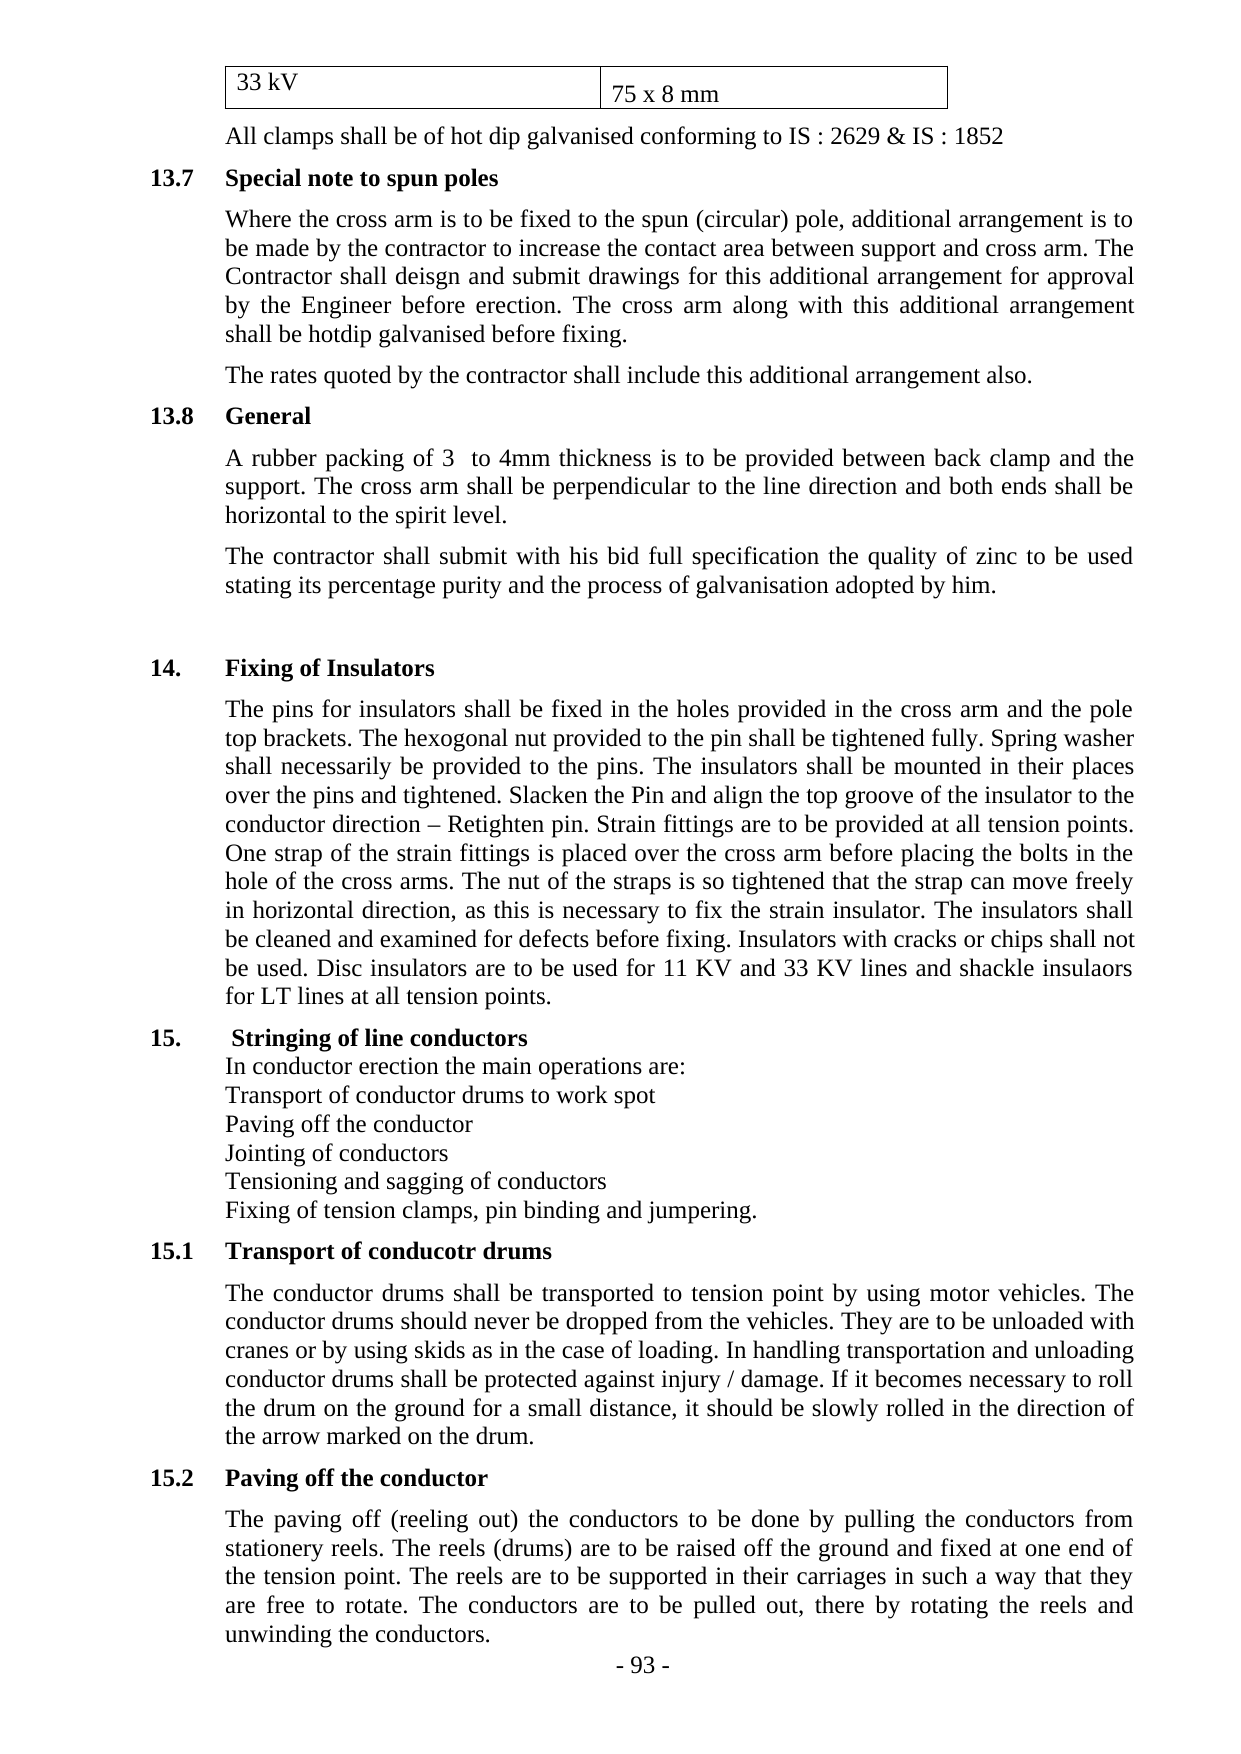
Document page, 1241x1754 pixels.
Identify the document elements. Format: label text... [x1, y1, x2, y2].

text 13.7 Special note to spun poles [150, 163, 1135, 191]
text 15.1 Transport of conducotr drums [150, 1236, 1135, 1265]
text 14. Fixing of Insulators [150, 653, 1135, 681]
text The pins for insulators shall be fixed in the holes provided in the cross arm and the pole top brackets. The hexogonal nut provided to the pin shall be tightened fully. Spring washer shall necessarily be provided to the pins. The insulators shall be mounted in their places over the pins and tightened. Slacken the Pin and align the top groove of the insulator to the conductor direction – Retighten pin. Strain fittings are to be provided at all tension points. One strap of the strain fittings is placed over the cross arm before placing the bolts in the hole of the cross arms. The nut of the straps is so tightened that the strap can move freely in horizontal direction, as this is necessary to fix the strain insulator. The insulators shall be cleaned and examined for defects before fixing. Insulators with cracks or chips shall not be used. Disc insulators are to be used for 11 KV and 33 KV lines and shackle insulaors for LT lines at all tension points. [225, 694, 1135, 1010]
text Fixing of tension clamps, pin binding and jumpering. [150, 1195, 1135, 1224]
text The conductor drums shall be transported to tension point by using motor vehicles. The conductor drums should never be dropped from the vehicles. They are to be unloaded with cranes or by using skids as in the case of loading. In handling transportation and unloading conductor drums shall be protected against injury / damage. If it becomes necessary to roll the drum on the ground for a small distance, it should be slowly rolled in the direction of the arrow marked on the drum. [225, 1278, 1135, 1450]
list 15.2 Paving off the conductor [150, 1463, 1135, 1491]
text The rates quoted by the contractor shall include this additional arrangement also. [225, 360, 1135, 389]
text Tensioning and sagging of conductors [150, 1166, 1135, 1195]
text The paving off (reeling out) the conductors to be done by pulling the conductors from stationery reels. The reels (drums) are to be raised off the ground and fixed at one end of the tension point. The reels are to be supported in their carriages in such a way that they are free to rotate. The conductors are to be pulled out, there by rotating the reels and unwinding the conductors. [225, 1504, 1135, 1648]
text A rubber packing of 3 to 4mm thickness is to be provided between back clamp and the support. The cross arm shall be perpendicular to the line direction and both ends shall be horizontal to the spirit level. [225, 443, 1135, 529]
text Where the cross arm is to be fixed to the spun (circular) pole, additional arrangement is to be made by the contractor to increase the contact area between support and cross arm. The Contractor shall deisgn and submit drawings for this additional arrangement for approval by the Engineer before erection. The cross arm along with this additional arrangement shall be hotdip galvanised before fixing. [225, 204, 1135, 348]
text Transport of conductor drums to work spot [150, 1080, 1135, 1109]
text 13.8 General [150, 401, 1135, 430]
text Paving off the conductor [150, 1109, 1135, 1138]
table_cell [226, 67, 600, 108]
text In conductor erection the main operations are: [225, 1051, 1135, 1080]
text 15. Stringing of line conductors [150, 1023, 1135, 1051]
text The contractor shall submit with his bid full specification the quality of zinc to be used stating its percentage purity and the process of galvanisation adopted by him. [225, 541, 1135, 599]
text All clamps shall be of hot dip galvanised conforming to IS : 2629 & IS : 1852 [225, 121, 1135, 150]
text Jointing of conductors [150, 1138, 1135, 1166]
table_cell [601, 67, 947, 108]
